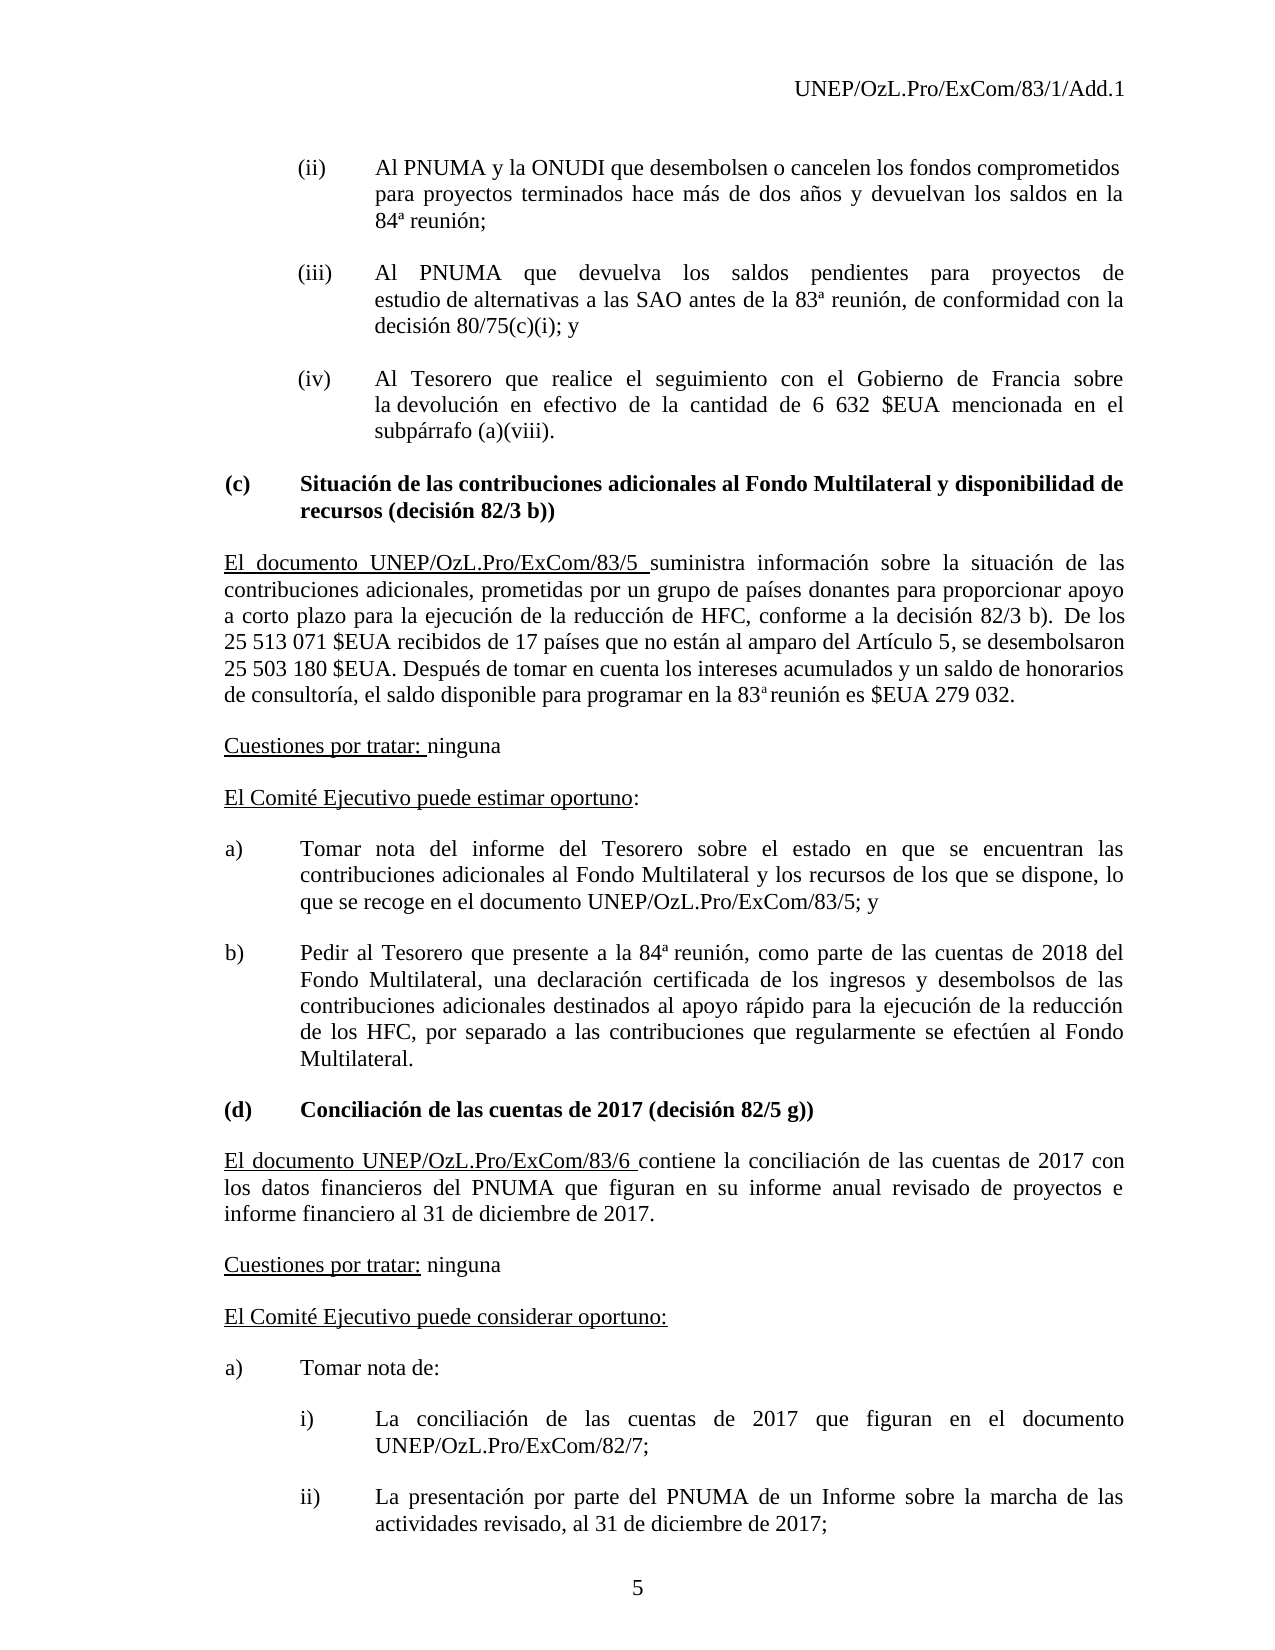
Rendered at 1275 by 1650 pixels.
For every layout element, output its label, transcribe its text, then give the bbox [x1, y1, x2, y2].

text El documento UNEP/OzL.Pro/ExCom/83/6 contiene la conciliación de las cuentas de 2017 con los datos financieros del PNUMA que figuran en su informe anual revisado de proyectos e informe financiero al 31 de diciembre de 2017. [224, 1147, 1125, 1226]
text Cuestiones por tratar: ninguna [224, 732, 1125, 759]
subtitle El Comité Ejecutivo puede estimar oportuno: [224, 784, 1125, 810]
list El documento UNEP/OzL.Pro/ExCom/83/5 suministra información sobre la situación de las contribuciones adicionales, prometidas por un grupo de países donantes para proporcionar apoyo a corto plazo para la ejecución de la reducción de HFC, conforme a la decisión 82/3 b). De los 25 513 071 $EUA recibidos de 17 países que no están al amparo del Artículo 5, se desembolsaron 25 503 180 $EUA. Después de tomar en cuenta los intereses acumulados y un saldo de honorarios de consultoría, el saldo disponible para programar en la 83a reunión es $EUA 279 032. [224, 549, 1125, 707]
subtitle b) Pedir al Tesorero que presente a la 84ª reunión, como parte de las cuentas de 2018 del Fondo Multilateral, una declaración certificada de los ingresos y desembolsos de las contribuciones adicionales destinados al apoyo rápido para la ejecución de la reducción de los HFC, por separado a las contribuciones que regularmente se efectúen al Fondo Multilateral. [225, 939, 1125, 1071]
text Cuestiones por tratar: ninguna [224, 1251, 1125, 1278]
subtitle Tomar nota del informe del Tesorero sobre el estado en que se encuentran las contribuciones adicionales al Fondo Multilateral y los recursos de los que se dispone, lo que se recoge en el documento UNEP/OzL.Pro/ExCom/83/5; y [225, 835, 1125, 914]
subtitle Tomar nota de: [225, 1354, 1125, 1381]
subtitle La presentación por parte del PNUMA de un Informe sobre la marcha de las actividades revisado, al 31 de diciembre de 2017; [300, 1483, 1125, 1536]
text (ii) Al PNUMA y la ONUDI que desembolsen o cancelen los fondos comprometidos [298, 154, 1125, 180]
subtitle El Comité Ejecutivo puede considerar oportuno: [224, 1303, 1125, 1329]
text para proyectos terminados hace más de dos años y devuelvan los saldos en la 84ª reunión; [375, 180, 1125, 233]
subtitle La conciliación de las cuentas de 2017 que figuran en el documento UNEP/OzL.Pro/ExCom/82/7; [300, 1406, 1125, 1458]
text (iv) Al Tesorero que realice el seguimiento con el Gobierno de Francia sobre la devolución en efectivo de la cantidad de 6 632 $EUA mencionada en el subpárrafo (a)(viii). [298, 365, 1125, 444]
list Situación de las contribuciones adicionales al Fondo Multilateral y disponibilidad de recursos (decisión 82/3 b)) [225, 470, 1125, 523]
text (iii) Al PNUMA que devuelva los saldos pendientes para proyectos de estudio de alternativas a las SAO antes de la 83ª reunión, de conformidad con la decisión 80/75(c)(i); y [298, 259, 1125, 338]
subtitle Conciliación de las cuentas de 2017 (decisión 82/5 g)) [224, 1096, 1125, 1122]
